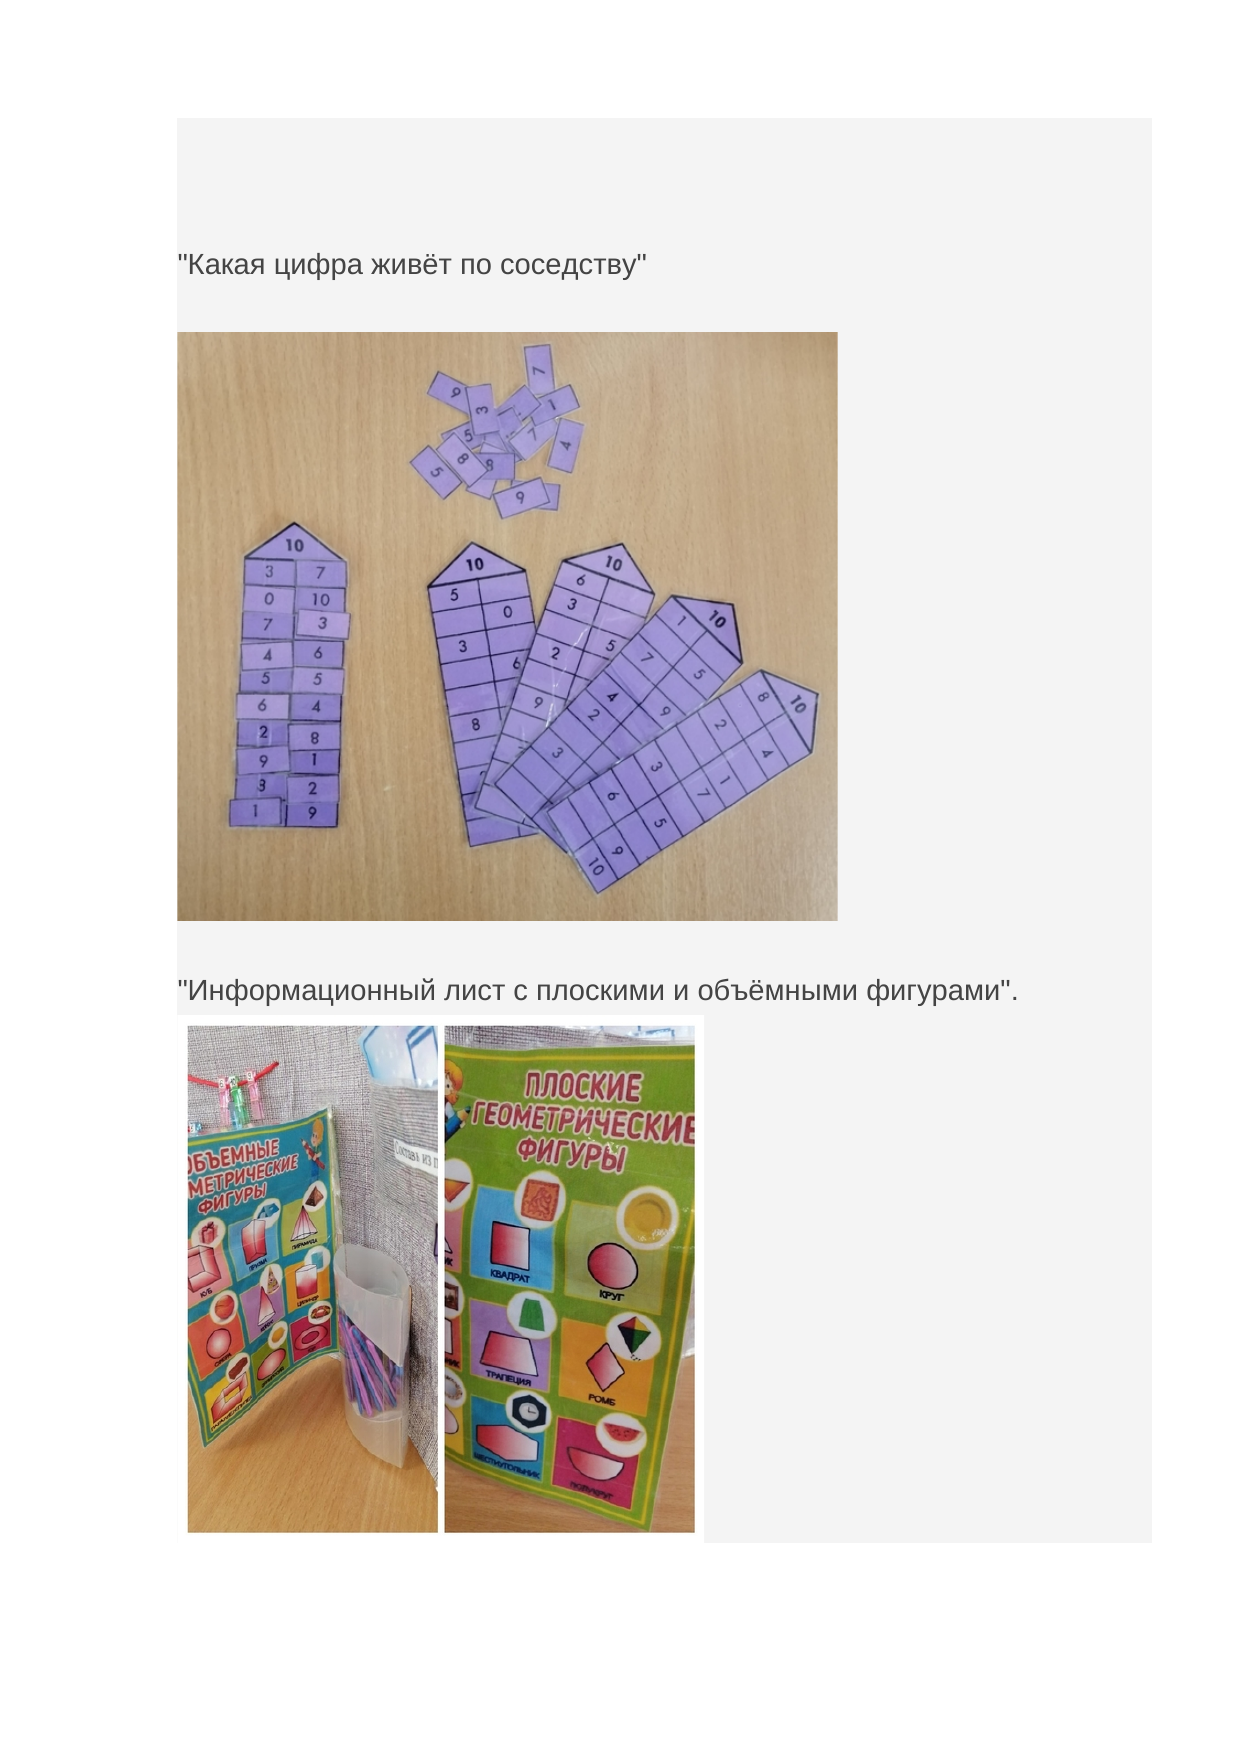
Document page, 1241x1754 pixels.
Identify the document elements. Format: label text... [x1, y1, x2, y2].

picture [177, 332, 838, 921]
picture [177, 1015, 705, 1543]
text "Какая цифра живёт по соседству" [177, 247, 1152, 280]
text "Информационный лист с плоскими и объёмными фигурами". [177, 973, 1152, 1006]
